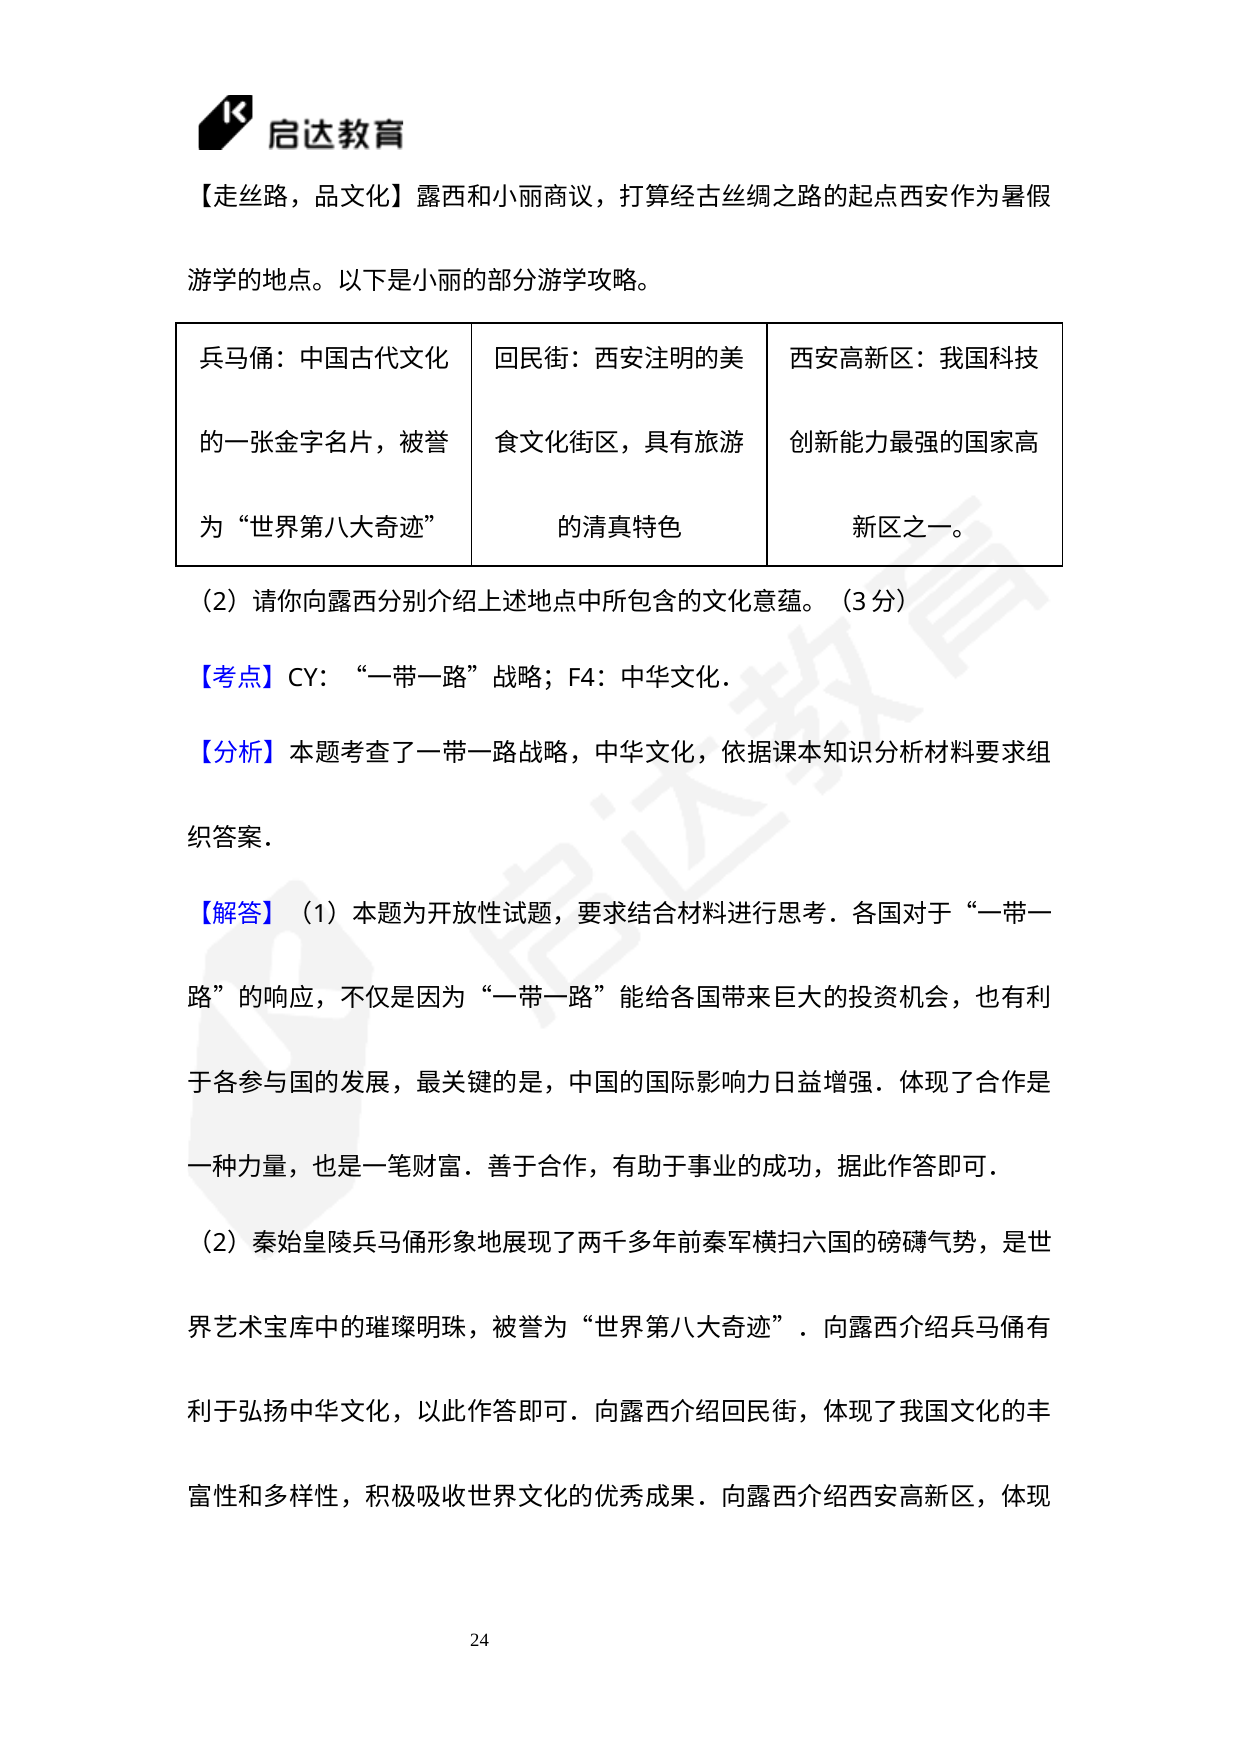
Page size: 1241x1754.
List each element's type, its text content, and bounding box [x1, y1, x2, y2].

text （2）请你向露西分别介绍上述地点中所包含的文化意蕴。（3分） [187, 567, 1053, 632]
text 【考点】CY：“一带一路”战略；F4：中华文化． [187, 643, 1053, 708]
picture [198, 95, 404, 150]
text 【分析】本题考查了一带一路战略，中华文化，依据课本知识分析材料要求组织答案． [187, 718, 1053, 868]
table_header 回民街：西安注明的美食文化街区，具有旅游的清真特色 [472, 324, 766, 565]
text 【解答】（1）本题为开放性试题，要求结合材料进行思考．各国对于“一带一路”的响应，不仅是因为“一带一路”能给各国带来巨大的投资机会，也有利于各参与国的发展，最关键的是，中国的国际影响力日益增强．体现了合作是一种力量，也是一笔财富．善于合作，有助于事业的成功，据此作答即可． [187, 879, 1053, 1197]
table_header 兵马俑：中国古代文化的一张金字名片，被誉为“世界第八大奇迹” [177, 324, 471, 565]
table_header 西安高新区：我国科技创新能力最强的国家高新区之一。 [768, 324, 1062, 565]
text 【走丝路，品文化】露西和小丽商议，打算经古丝绸之路的起点西安作为暑假游学的地点。以下是小丽的部分游学攻略。 [187, 162, 1053, 311]
